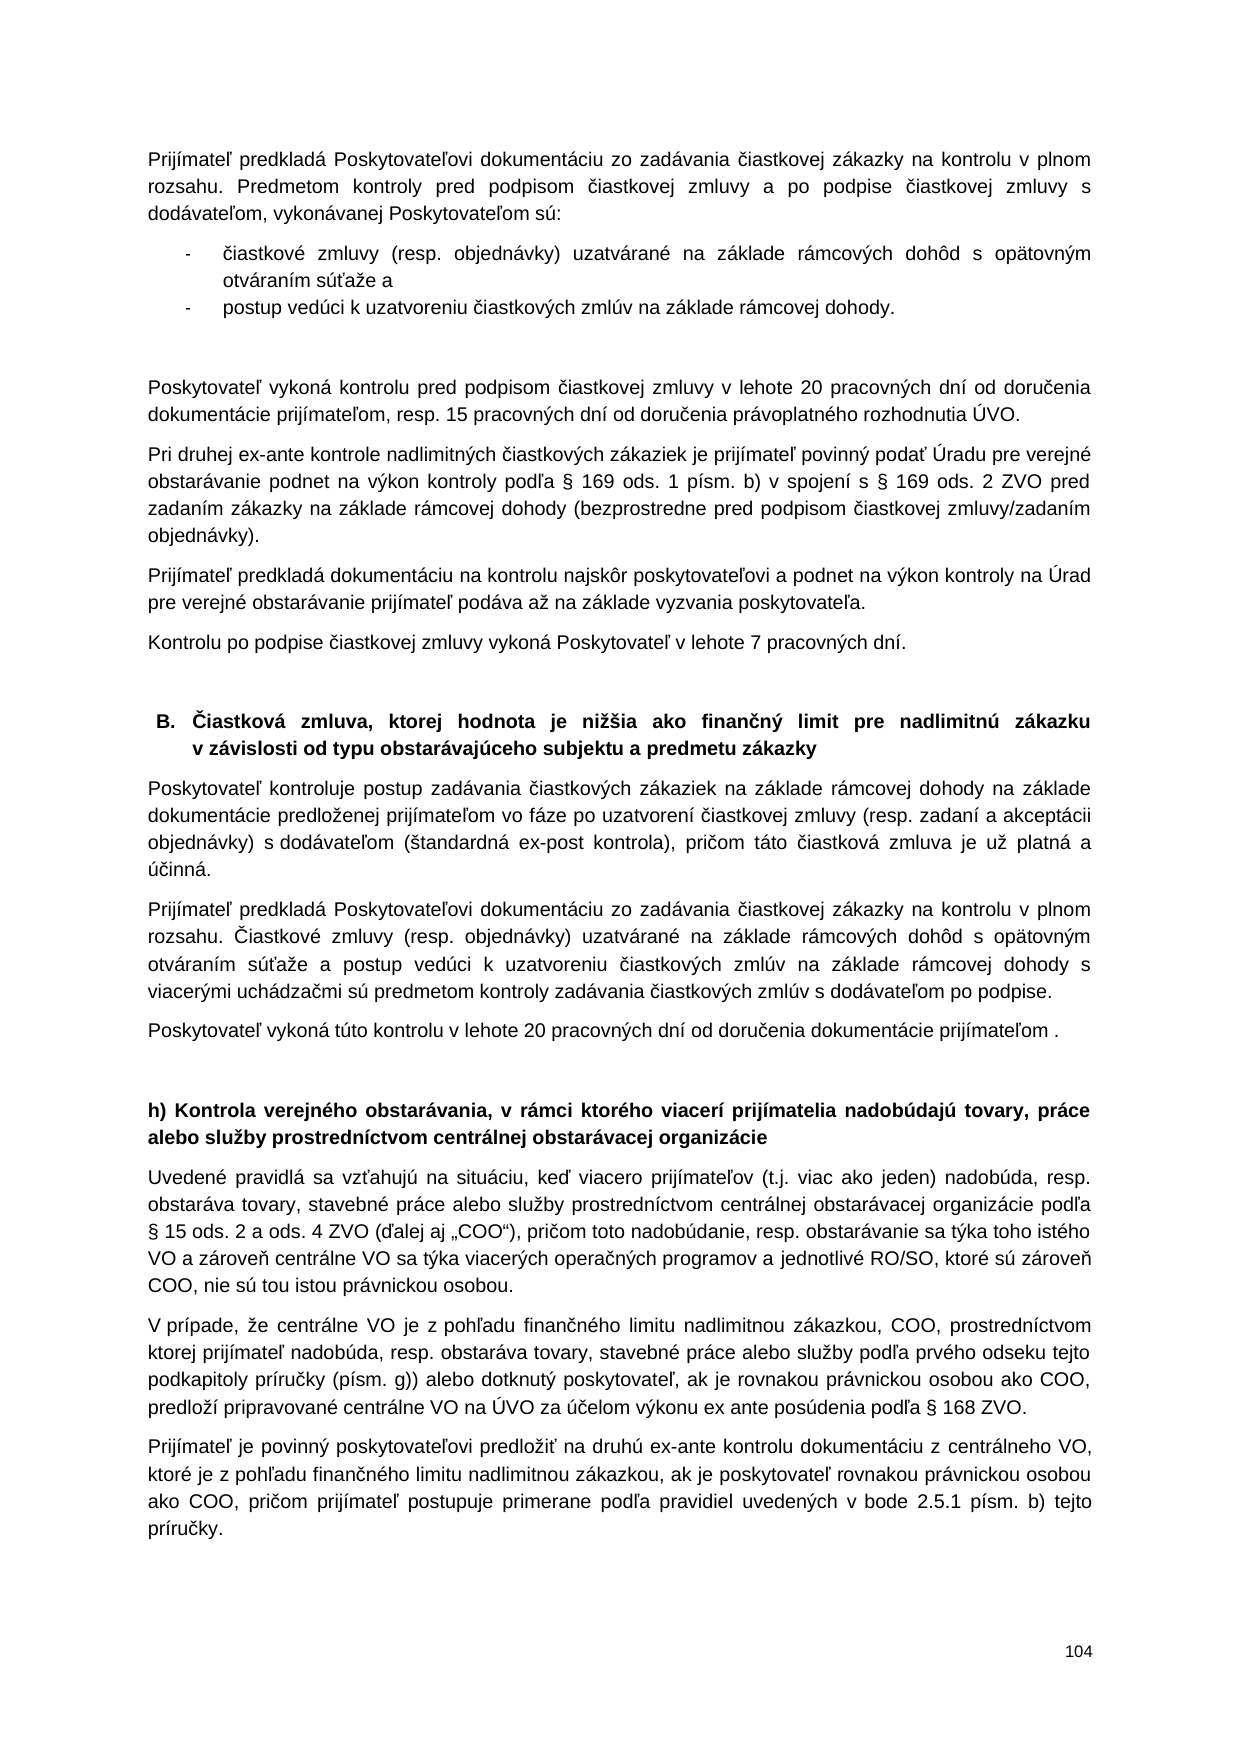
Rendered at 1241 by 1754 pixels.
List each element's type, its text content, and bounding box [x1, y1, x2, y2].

text Uvedené pravidlá sa vzťahujú na situáciu, keď viacero prijímateľov (t.j. viac ako jeden) nadobúda, resp. obstaráva tovary, stavebné práce alebo služby prostredníctvom centrálnej obstarávacej organizácie podľa § 15 ods. 2 a ods. 4 ZVO (ďalej aj „COO“), pričom toto nadobúdanie, resp. obstarávanie sa týka toho istého VO a zároveň centrálne VO sa týka viacerých operačných programov a jednotlivé RO/SO, ktoré sú zároveň COO, nie sú tou istou právnickou osobou. [148, 1166, 1092, 1297]
text h) Kontrola verejného obstarávania, v rámci ktorého viacerí prijímatelia nadobúdajú tovary, práce alebo služby prostredníctvom centrálnej obstarávacej organizácie [148, 1099, 1092, 1148]
text Poskytovateľ vykoná túto kontrolu v lehote 20 pracovných dní od doručenia dokumentácie prijímateľom . [148, 1019, 1092, 1042]
text Prijímateľ predkladá dokumentáciu na kontrolu najskôr poskytovateľovi a podnet na výkon kontroly na Úrad pre verejné obstarávanie prijímateľ podáva až na základe vyzvania poskytovateľa. [148, 564, 1092, 613]
list postup vedúci k uzatvoreniu čiastkových zmlúv na základe rámcovej dohody. [185, 296, 1092, 319]
text Prijímateľ predkladá Poskytovateľovi dokumentáciu zo zadávania čiastkovej zákazky na kontrolu v plnom rozsahu. Čiastkové zmluvy (resp. objednávky) uzatvárané na základe rámcových dohôd s opätovným otváraním súťaže a postup vedúci k uzatvoreniu čiastkových zmlúv na základe rámcovej dohody s viacerými uchádzačmi sú predmetom kontroly zadávania čiastkových zmlúv s dodávateľom po podpise. [148, 898, 1092, 1002]
text V prípade, že centrálne VO je z pohľadu finančného limitu nadlimitnou zákazkou, COO, prostredníctvom ktorej prijímateľ nadobúda, resp. obstaráva tovary, stavebné práce alebo služby podľa prvého odseku tejto podkapitoly príručky (písm. g)) alebo dotknutý poskytovateľ, ak je rovnakou právnickou osobou ako COO, predloží pripravované centrálne VO na ÚVO za účelom výkonu ex ante posúdenia podľa § 168 ZVO. [148, 1314, 1092, 1418]
text Prijímateľ predkladá Poskytovateľovi dokumentáciu zo zadávania čiastkovej zákazky na kontrolu v plnom rozsahu. Predmetom kontroly pred podpisom čiastkovej zmluvy a po podpise čiastkovej zmluvy s dodávateľom, vykonávanej Poskytovateľom sú: [148, 148, 1092, 225]
text Poskytovateľ kontroluje postup zadávania čiastkových zákaziek na základe rámcovej dohody na základe dokumentácie predloženej prijímateľom vo fáze po uzatvorení čiastkovej zmluvy (resp. zadaní a akceptácii objednávky) s dodávateľom (štandardná ex-post kontrola), pričom táto čiastková zmluva je už platná a účinná. [148, 777, 1092, 881]
text Poskytovateľ vykoná kontrolu pred podpisom čiastkovej zmluvy v lehote 20 pracovných dní od doručenia dokumentácie prijímateľom, resp. 15 pracovných dní od doručenia právoplatného rozhodnutia ÚVO. [148, 376, 1092, 425]
text Prijímateľ je povinný poskytovateľovi predložiť na druhú ex-ante kontrolu dokumentáciu z centrálneho VO, ktoré je z pohľadu finančného limitu nadlimitnou zákazkou, ak je poskytovateľ rovnakou právnickou osobou ako COO, pričom prijímateľ postupuje primerane podľa pravidiel uvedených v bode 2.5.1 písm. b) tejto príručky. [148, 1435, 1092, 1539]
text Pri druhej ex-ante kontrole nadlimitných čiastkových zákaziek je prijímateľ povinný podať Úradu pre verejné obstarávanie podnet na výkon kontroly podľa § 169 ods. 1 písm. b) v spojení s § 169 ods. 2 ZVO pred zadaním zákazky na základe rámcovej dohody (bezprostredne pred podpisom čiastkovej zmluvy/zadaním objednávky). [148, 442, 1092, 547]
list čiastkové zmluvy (resp. objednávky) uzatvárané na základe rámcových dohôd s opätovným otváraním súťaže a [185, 242, 1092, 292]
list Čiastková zmluva, ktorej hodnota je nižšia ako finančný limit pre nadlimitnú zákazku v závislosti od typu obstarávajúceho subjektu a predmetu zákazky [156, 710, 1092, 760]
text Kontrolu po podpise čiastkovej zmluvy vykoná Poskytovateľ v lehote 7 pracovných dní. [148, 631, 1092, 653]
